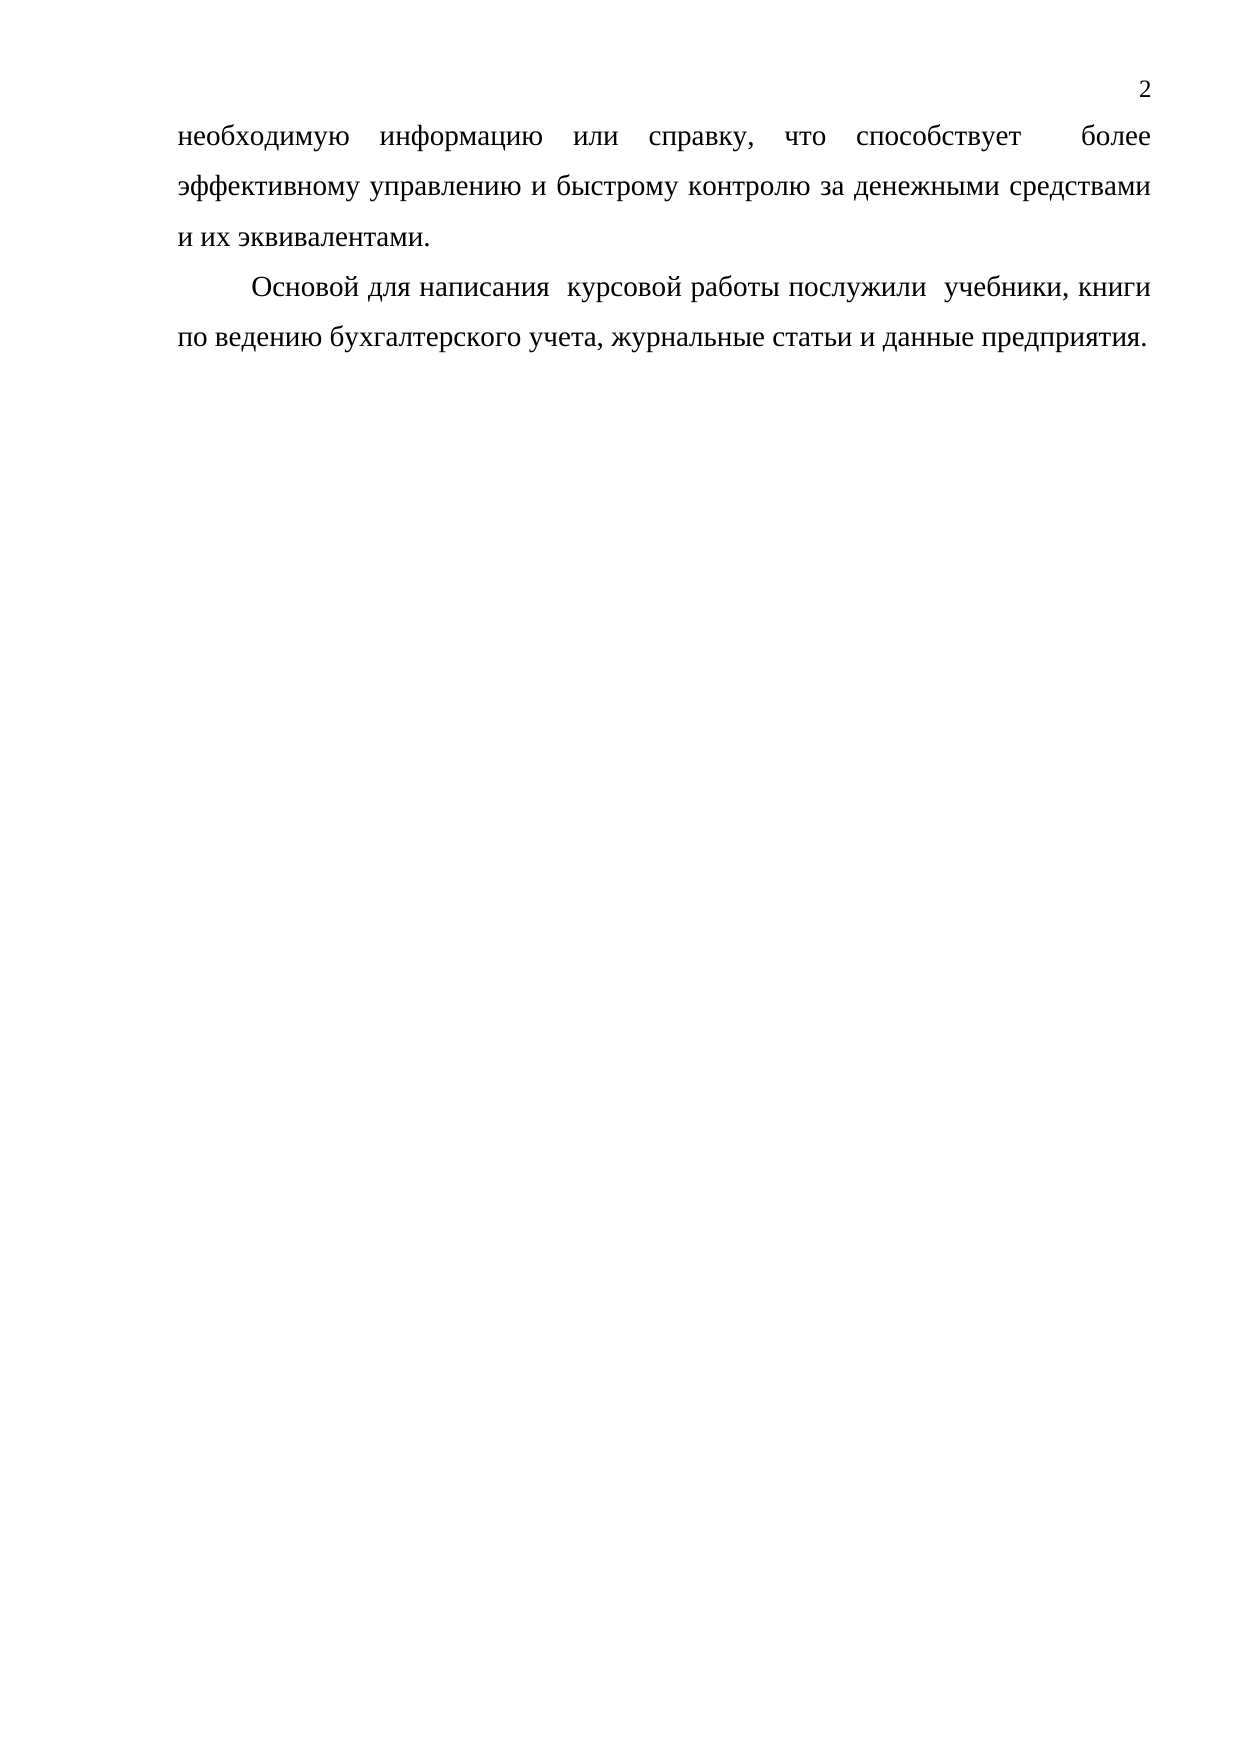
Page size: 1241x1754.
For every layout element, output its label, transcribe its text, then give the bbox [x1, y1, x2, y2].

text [177, 118, 1152, 252]
text Основой для написания курсовой работы послужили учебники, книги по ведению бухгалтерского учета, журнальные статьи и данные предприятия. [177, 269, 1152, 353]
